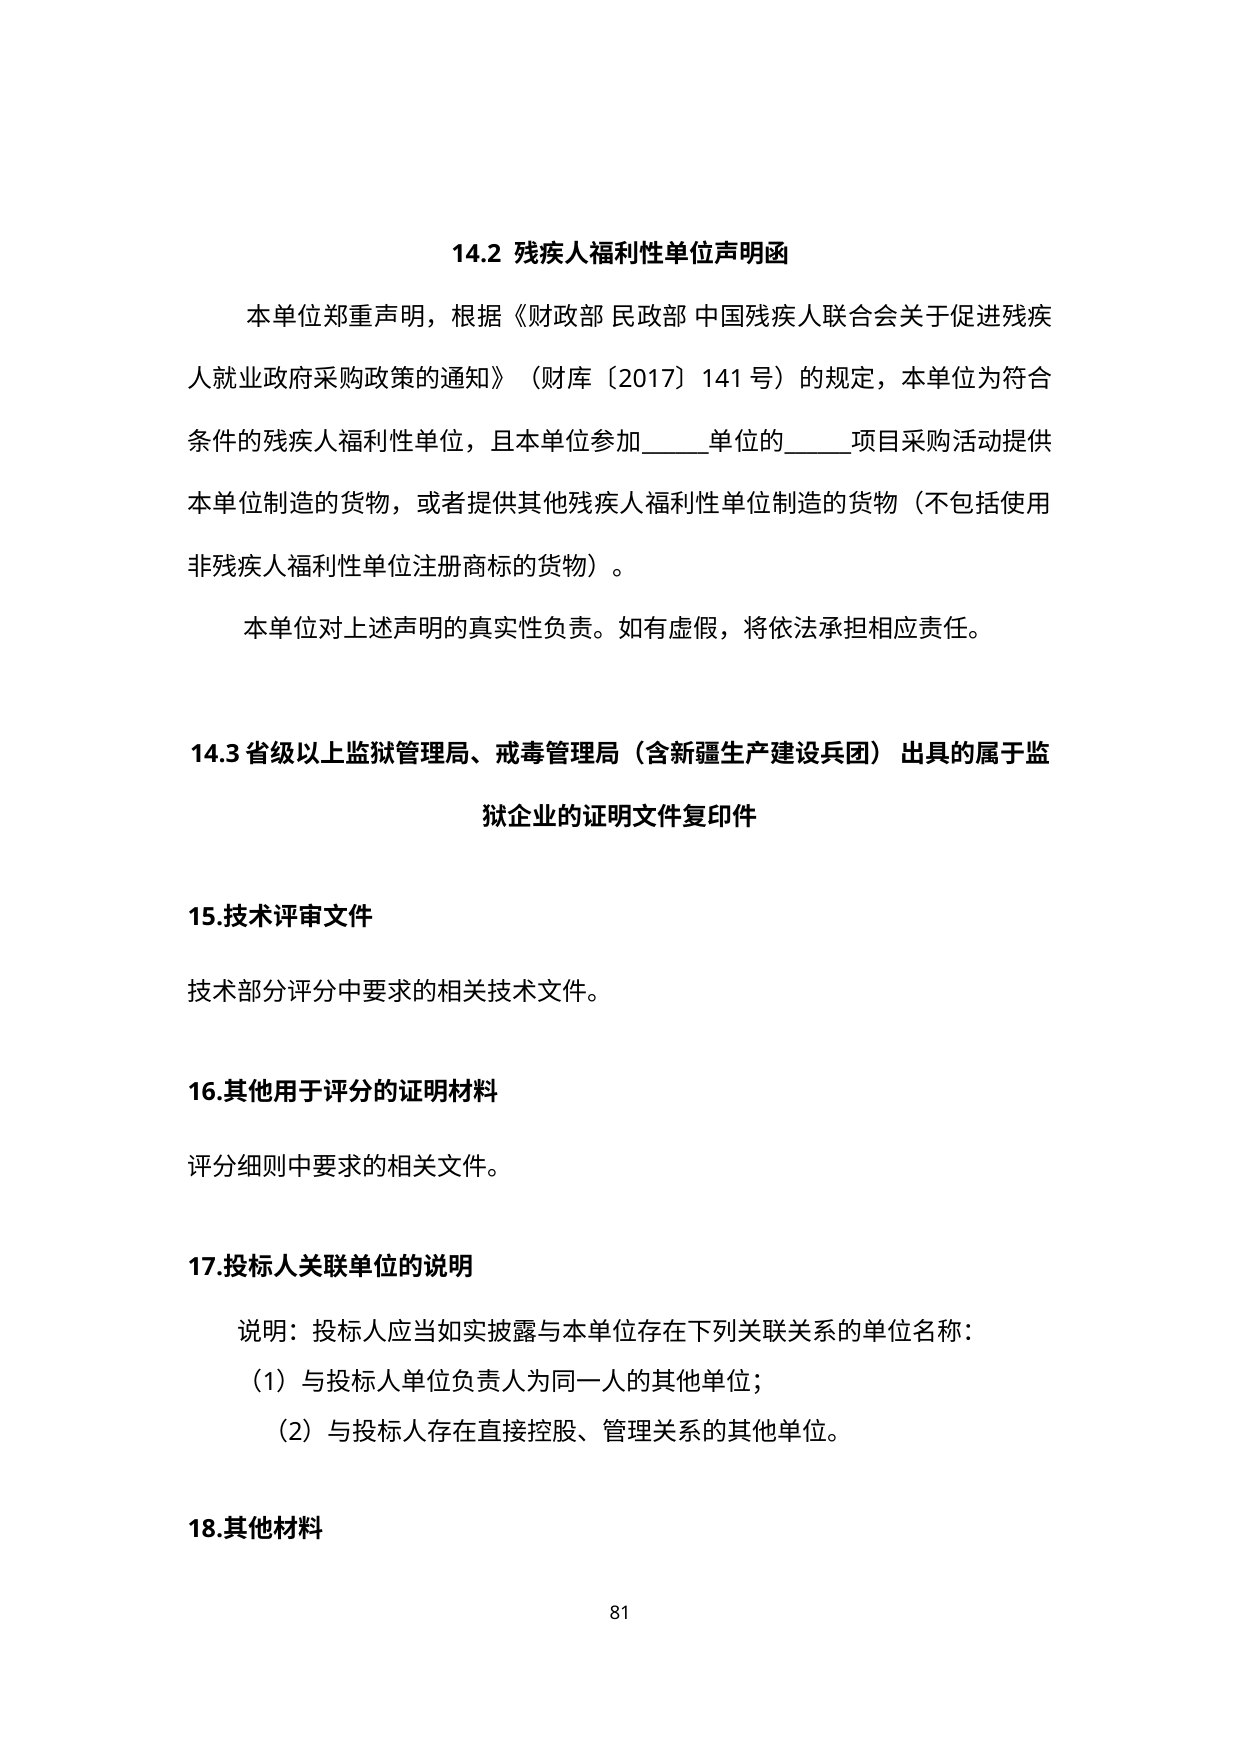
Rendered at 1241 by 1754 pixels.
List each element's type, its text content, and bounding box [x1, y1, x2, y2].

subtitle 16.其他用于评分的证明材料 [187, 1050, 1053, 1112]
text 14.2 残疾人福利性单位声明函 [187, 212, 1053, 275]
subtitle 18.其他材料 [187, 1487, 1053, 1550]
text 评分细则中要求的相关文件。 [187, 1125, 1053, 1187]
text 本单位对上述声明的真实性负责。如有虚假，将依法承担相应责任。 [243, 587, 1053, 650]
subtitle 17.投标人关联单位的说明 [187, 1225, 1053, 1287]
text （1）与投标人单位负责人为同一人的其他单位； [187, 1350, 1053, 1400]
text 技术部分评分中要求的相关技术文件。 [187, 950, 1053, 1012]
text （2）与投标人存在直接控股、管理关系的其他单位。 [187, 1400, 1053, 1450]
text 14.3省级以上监狱管理局、戒毒管理局（含新疆生产建设兵团） 出具的属于监狱企业的证明文件复印件 [187, 712, 1053, 837]
text 说明：投标人应当如实披露与本单位存在下列关联关系的单位名称： [187, 1300, 1053, 1350]
text 本单位郑重声明，根据《财政部 民政部 中国残疾人联合会关于促进残疾人就业政府采购政策的通知》（财库〔2017〕141号）的规定，本单位为符合条件的残疾人福利性单位，且本单位参加______单位的______项目采购活动提供本单位制造的货物，或者提供其他残疾人福利性单位制造的货物（不包括使用非残疾人福利性单位注册商标的货物）。 [187, 275, 1053, 587]
subtitle 15.技术评审文件 [187, 875, 1053, 937]
